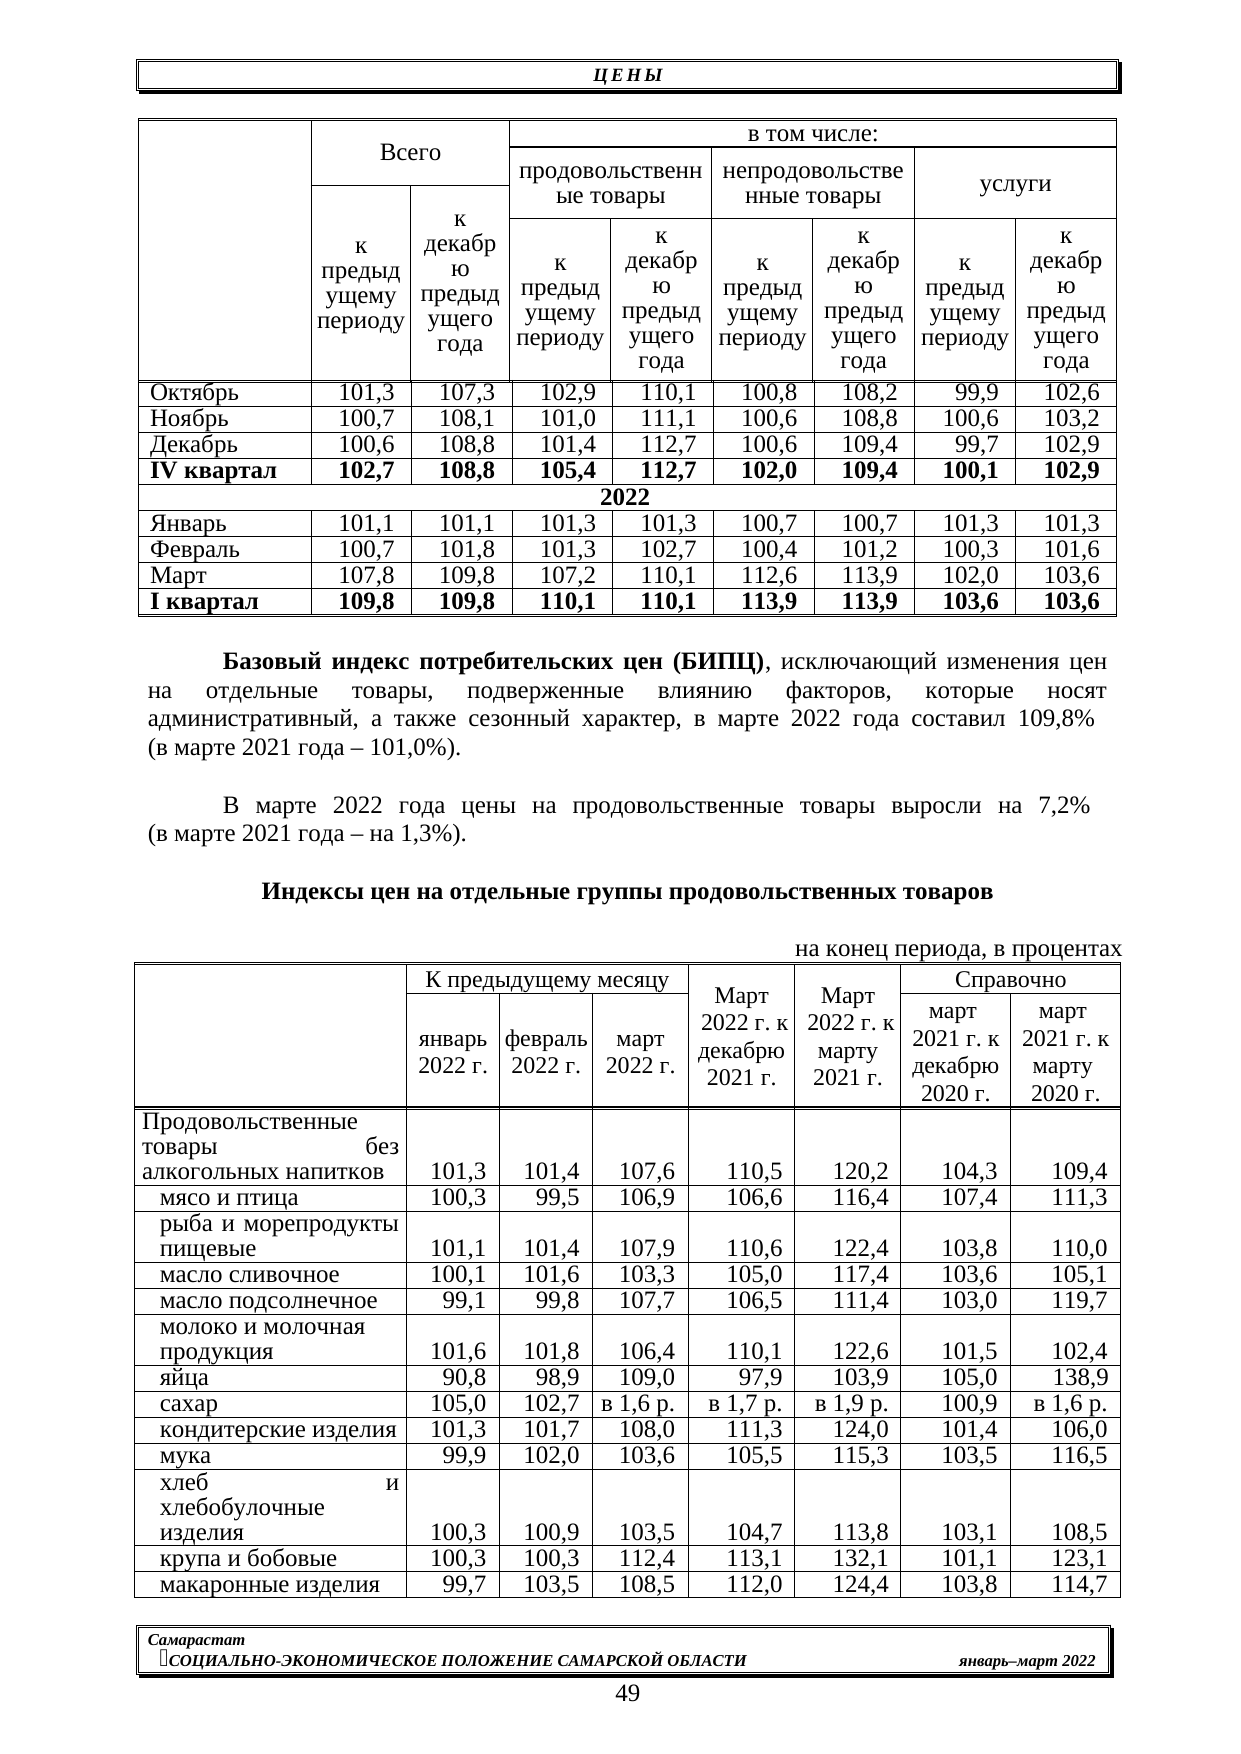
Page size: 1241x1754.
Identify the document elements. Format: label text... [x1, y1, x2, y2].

table_cell 101,3 [613, 511, 713, 536]
table_cell 119,7 [1011, 1289, 1120, 1314]
table_cell сахар [135, 1392, 406, 1417]
table_cell 102,9 [513, 383, 612, 406]
table_cell Ноябрь [139, 407, 311, 432]
table_cell 108,8 [412, 433, 512, 458]
table_cell Октябрь [139, 383, 311, 406]
table_cell 110,1 [613, 563, 713, 588]
table_cell 99,5 [500, 1186, 592, 1211]
table_cell кондитерские изделия [135, 1418, 406, 1443]
table_cell 108,2 [815, 383, 914, 406]
text на конец периода, в процентах [148, 933, 1122, 962]
table_cell 100,6 [915, 407, 1015, 432]
table_cell 102,7 [500, 1392, 592, 1417]
table_cell 101,6 [1016, 537, 1116, 562]
table_cell крупа и бобовые [135, 1546, 406, 1571]
table_cell 109,4 [815, 433, 914, 458]
table_cell 101,3 [513, 537, 612, 562]
table_cell 100,3 [407, 1186, 499, 1211]
table_cell 100,1 [407, 1263, 499, 1288]
text Базовый индекс потребительских цен (БИПЦ), исключающий изменения цен на отдельные товары, подверженные влиянию факторов, которые носят административный, а также сезонный характер, в марте 2022 года составил 109,8% (в марте 2021 года – 101,0%). [148, 646, 1107, 761]
table_cell 107,8 [312, 563, 411, 588]
table_cell 102,4 [1011, 1315, 1120, 1365]
table_header Всего [312, 121, 509, 185]
table_cell 107,7 [593, 1289, 688, 1314]
table_cell к декабрю предыдущего года [611, 219, 711, 380]
table_cell 101,0 [513, 407, 612, 432]
table_cell 132,1 [795, 1546, 900, 1571]
table_cell 100,3 [915, 537, 1015, 562]
table_cell 110,5 [689, 1110, 794, 1184]
table_cell 103,6 [915, 589, 1015, 614]
table_cell 109,8 [412, 563, 512, 588]
table_cell 100,9 [901, 1392, 1010, 1417]
table_cell 102,9 [1016, 433, 1116, 458]
table_cell 99,9 [407, 1444, 499, 1469]
table_cell к предыдущему периоду [510, 219, 610, 380]
table_cell масло сливочное [135, 1263, 406, 1288]
table_cell 101,6 [500, 1263, 592, 1288]
table_cell 100,4 [714, 537, 814, 562]
table_cell 108,0 [593, 1418, 688, 1443]
table_cell март 2021 г. к марту 2020 г. [1011, 994, 1120, 1106]
table_cell макаронные изделия [135, 1572, 406, 1597]
table_cell 101,1 [312, 511, 411, 536]
table_cell 105,0 [407, 1392, 499, 1417]
table_cell 103,5 [593, 1470, 688, 1545]
table_cell 106,6 [689, 1186, 794, 1211]
table_cell 108,5 [1011, 1470, 1120, 1545]
table_cell 100,6 [312, 433, 411, 458]
table_cell 116,5 [1011, 1444, 1120, 1469]
table_cell 103,9 [795, 1366, 900, 1391]
table_cell к предыдущему периоду [915, 219, 1015, 380]
table_cell Продовольственные товары без алкогольных напитков [135, 1110, 406, 1184]
table_cell 113,9 [815, 589, 914, 614]
table_cell 100,9 [500, 1470, 592, 1545]
text В марте 2022 года цены на продовольственные товары выросли на 7,2% (в марте 2021 года – на 1,3%). [148, 790, 1107, 847]
table_cell 109,8 [312, 589, 411, 614]
table_cell 108,8 [412, 459, 512, 484]
table_cell 103,2 [1016, 407, 1116, 432]
table_cell март 2021 г. к декабрю 2020 г. [901, 994, 1010, 1106]
table_cell 124,4 [795, 1572, 900, 1597]
table_cell 100,7 [714, 511, 814, 536]
table_cell 111,4 [795, 1289, 900, 1314]
table_header Справочно [901, 965, 1120, 993]
table_cell рыба и морепродукты пищевые [135, 1212, 406, 1262]
table_cell 120,2 [795, 1110, 900, 1184]
table_cell 101,2 [815, 537, 914, 562]
table_header К предыдущему месяцу [407, 965, 688, 993]
table_cell 106,4 [593, 1315, 688, 1365]
table_cell к предыдущему периоду [312, 186, 410, 380]
table_cell непродовольственные товары [712, 148, 914, 218]
table_cell 101,4 [500, 1212, 592, 1262]
table_cell 100,1 [915, 459, 1015, 484]
table_cell 101,1 [412, 511, 512, 536]
table_cell 108,5 [593, 1572, 688, 1597]
table_cell 112,6 [714, 563, 814, 588]
table_cell 117,4 [795, 1263, 900, 1288]
table_cell 102,0 [714, 459, 814, 484]
table_cell 103,0 [901, 1289, 1010, 1314]
table_cell 138,9 [1011, 1366, 1120, 1391]
table_cell к предыдущему периоду [712, 219, 812, 380]
table_cell 112,0 [689, 1572, 794, 1597]
table_cell 100,3 [500, 1546, 592, 1571]
table_cell молоко и молочная продукция [135, 1315, 406, 1365]
table_cell 113,8 [795, 1470, 900, 1545]
table_cell 101,8 [412, 537, 512, 562]
table_cell 109,8 [412, 589, 512, 614]
table_cell февраль 2022 г. [500, 994, 592, 1106]
table_cell 103,6 [593, 1444, 688, 1469]
table_cell 100,7 [312, 407, 411, 432]
table_cell 101,1 [901, 1546, 1010, 1571]
table_cell 111,1 [613, 407, 713, 432]
table_cell продовольственные товары [510, 148, 711, 218]
table_cell 104,7 [689, 1470, 794, 1545]
table_cell 110,1 [513, 589, 612, 614]
table_cell мясо и птица [135, 1186, 406, 1211]
table_cell 99,9 [915, 383, 1015, 406]
table_cell 108,1 [412, 407, 512, 432]
table_cell к декабрю предыдущего года [1016, 219, 1116, 380]
table_header в том числе: [510, 121, 1116, 146]
table_cell I квартал [139, 589, 311, 614]
table_cell в 1,6 р. [593, 1392, 688, 1417]
table_cell 101,5 [901, 1315, 1010, 1365]
table_cell 111,3 [1011, 1186, 1120, 1211]
table_cell 110,1 [613, 383, 713, 406]
table_cell 97,9 [689, 1366, 794, 1391]
table_cell 102,0 [500, 1444, 592, 1469]
table_cell 112,4 [593, 1546, 688, 1571]
table_cell 103,6 [1016, 589, 1116, 614]
table_header Март 2022 г. к марту 2021 г. [795, 965, 900, 1106]
table_cell 101,3 [312, 383, 411, 406]
table_header [139, 121, 311, 380]
table_cell 102,7 [312, 459, 411, 484]
table_cell 106,5 [689, 1289, 794, 1314]
table_cell 111,3 [689, 1418, 794, 1443]
table_cell 107,9 [593, 1212, 688, 1262]
table_cell 113,9 [714, 589, 814, 614]
table_cell 103,1 [901, 1470, 1010, 1545]
table_cell 122,4 [795, 1212, 900, 1262]
table_cell Март [139, 563, 311, 588]
table_cell к декабрю предыдущего года [813, 219, 914, 380]
table_cell 105,1 [1011, 1263, 1120, 1288]
table_cell Февраль [139, 537, 311, 562]
table_cell январь 2022 г. [407, 994, 499, 1106]
table_cell хлеб и хлебобулочные изделия [135, 1470, 406, 1545]
table_cell 112,7 [613, 459, 713, 484]
table_cell мука [135, 1444, 406, 1469]
table_cell 100,3 [407, 1470, 499, 1545]
table_cell 100,3 [407, 1546, 499, 1571]
table_cell 110,1 [613, 589, 713, 614]
table_cell 99,7 [407, 1572, 499, 1597]
table_cell 100,6 [714, 433, 814, 458]
table_cell IV квартал [139, 459, 311, 484]
table_cell 102,6 [1016, 383, 1116, 406]
table_cell 113,1 [689, 1546, 794, 1571]
table_cell в 1,7 р. [689, 1392, 794, 1417]
table_cell 109,0 [593, 1366, 688, 1391]
table_cell 107,4 [901, 1186, 1010, 1211]
table_cell 101,3 [407, 1110, 499, 1184]
table_cell 123,1 [1011, 1546, 1120, 1571]
table_cell 110,0 [1011, 1212, 1120, 1262]
table_cell 112,7 [613, 433, 713, 458]
table_header Март 2022 г. к декабрю 2021 г. [689, 965, 794, 1106]
table_cell 124,0 [795, 1418, 900, 1443]
table_cell 114,7 [1011, 1572, 1120, 1597]
table_cell 99,1 [407, 1289, 499, 1314]
table_cell 100,7 [312, 537, 411, 562]
table_cell 101,6 [407, 1315, 499, 1365]
table_cell 102,9 [1016, 459, 1116, 484]
table_cell 103,3 [593, 1263, 688, 1288]
table_cell 101,4 [513, 433, 612, 458]
table_header [135, 965, 406, 1106]
table_cell 101,7 [500, 1418, 592, 1443]
table_cell 100,8 [714, 383, 814, 406]
table_cell 102,7 [613, 537, 713, 562]
table_cell 100,6 [714, 407, 814, 432]
table_cell в 1,6 р. [1011, 1392, 1120, 1417]
table_cell 99,8 [500, 1289, 592, 1314]
table_cell 101,8 [500, 1315, 592, 1365]
table_cell 101,4 [500, 1110, 592, 1184]
table_cell в 1,9 р. [795, 1392, 900, 1417]
table_cell 103,8 [901, 1572, 1010, 1597]
table_cell 115,3 [795, 1444, 900, 1469]
table_cell 107,6 [593, 1110, 688, 1184]
table_cell 101,3 [915, 511, 1015, 536]
table_cell 109,4 [815, 459, 914, 484]
table_cell 101,3 [407, 1418, 499, 1443]
table_cell Декабрь [139, 433, 311, 458]
table_cell 104,3 [901, 1110, 1010, 1184]
table_cell 100,7 [815, 511, 914, 536]
table_cell 90,8 [407, 1366, 499, 1391]
table_cell 110,6 [689, 1212, 794, 1262]
table_cell 101,1 [407, 1212, 499, 1262]
table_cell 109,4 [1011, 1110, 1120, 1184]
table_cell услуги [915, 148, 1116, 218]
table_cell 101,4 [901, 1418, 1010, 1443]
table_cell 106,9 [593, 1186, 688, 1211]
table_cell яйца [135, 1366, 406, 1391]
table_cell 101,3 [1016, 511, 1116, 536]
table_cell 107,2 [513, 563, 612, 588]
table_cell 102,0 [915, 563, 1015, 588]
table_cell 106,0 [1011, 1418, 1120, 1443]
table_cell 99,7 [915, 433, 1015, 458]
table_cell 107,3 [412, 383, 512, 406]
table_cell к декабрю предыдущего года [411, 186, 509, 380]
table_cell март 2022 г. [593, 994, 688, 1106]
table_cell 105,0 [901, 1366, 1010, 1391]
table_cell 98,9 [500, 1366, 592, 1391]
table_cell Январь [139, 511, 311, 536]
table_cell 122,6 [795, 1315, 900, 1365]
table_cell масло подсолнечное [135, 1289, 406, 1314]
table_cell 110,1 [689, 1315, 794, 1365]
text Индексы цен на отдельные группы продовольственных товаров [148, 876, 1107, 905]
table_cell 108,8 [815, 407, 914, 432]
table_cell 113,9 [815, 563, 914, 588]
table_cell 116,4 [795, 1186, 900, 1211]
table_cell 105,4 [513, 459, 612, 484]
table_cell 103,6 [901, 1263, 1010, 1288]
table_cell 103,5 [500, 1572, 592, 1597]
table_cell 103,8 [901, 1212, 1010, 1262]
table_cell 101,3 [513, 511, 612, 536]
table_cell 105,5 [689, 1444, 794, 1469]
table_cell 105,0 [689, 1263, 794, 1288]
table_cell 103,5 [901, 1444, 1010, 1469]
table_cell 2022 [139, 485, 1116, 510]
table_cell 103,6 [1016, 563, 1116, 588]
